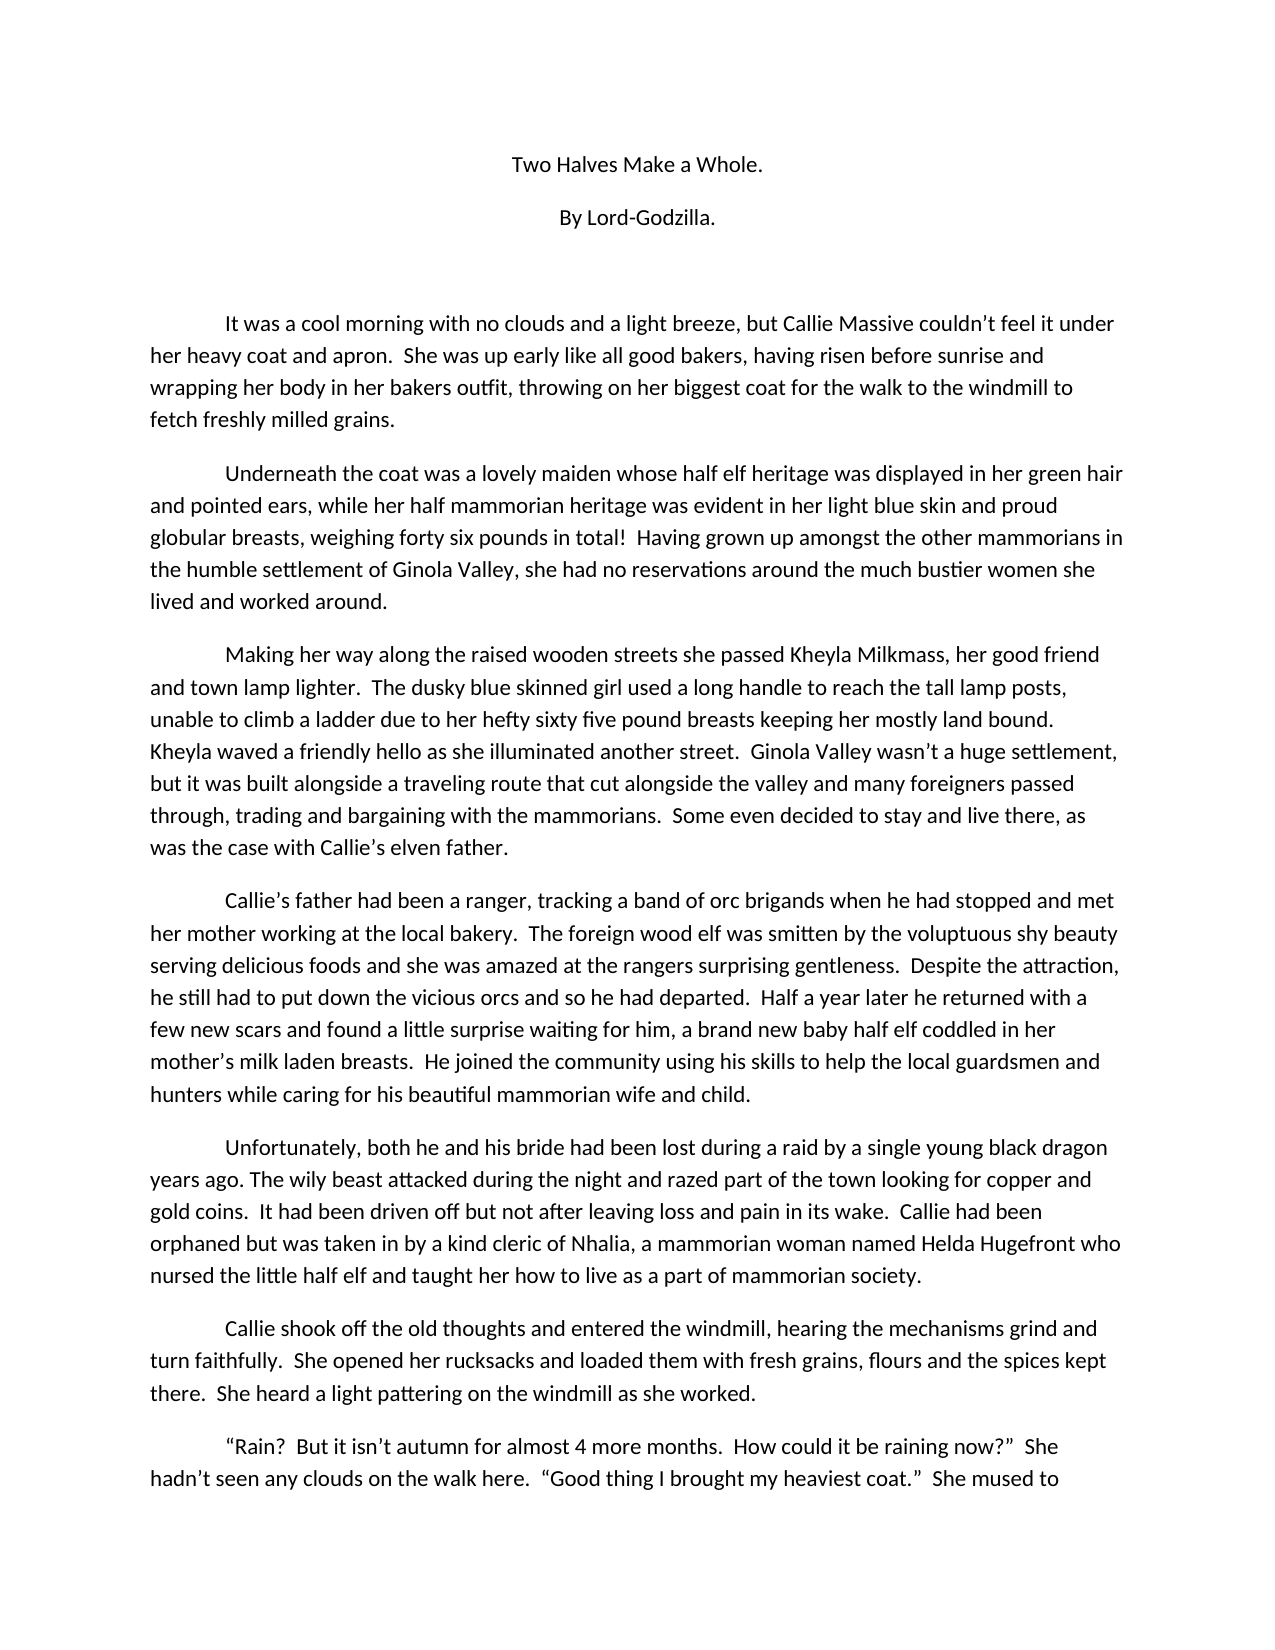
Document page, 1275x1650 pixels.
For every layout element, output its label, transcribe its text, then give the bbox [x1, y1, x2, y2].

text Callie’s father had been a ranger, tracking a band of orc brigands when he had stopped and met her mother working at the local bakery. The foreign wood elf was smitten by the voluptuous shy beauty serving delicious foods and she was amazed at the rangers surprising gentleness. Despite the attraction, he still had to put down the vicious orcs and so he had departed. Half a year later he returned with a few new scars and found a little surprise waiting for him, a brand new baby half elf coddled in her mother’s milk laden breasts. He joined the community using his skills to help the local guardsmen and hunters while caring for his beautiful mammorian wife and child. [150, 887, 1125, 1108]
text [150, 1432, 1125, 1492]
text By Lord-Godzilla. [150, 203, 1125, 231]
text Underneath the coat was a lovely maiden whose half elf heritage was displayed in her green hair and pointed ears, while her half mammorian heritage was evident in her light blue skin and proud globular breasts, weighing forty six pounds in total! Having grown up amongst the other mammorians in the humble settlement of Ginola Valley, she had no reservations around the much bustier women she lived and worked around. [150, 459, 1125, 615]
text Making her way along the raised wooden streets she passed Kheyla Milkmass, her good friend and town lamp lighter. The dusky blue skinned girl used a long handle to reach the tall lamp posts, unable to climb a ladder due to her hefty sixty five pound breasts keeping her mostly land bound. Kheyla waved a friendly hello as she illuminated another street. Ginola Valley wasn’t a huge settlement, but it was built alongside a traveling route that cut alongside the valley and many foreigners passed through, trading and bargaining with the mammorians. Some even decided to stay and live there, as was the case with Callie’s elven father. [150, 640, 1125, 862]
text Two Halves Make a Whole. [150, 150, 1125, 178]
text Unfortunately, both he and his bride had been lost during a raid by a single young black dragon years ago. The wily beast attacked during the night and razed part of the town looking for copper and gold coins. It had been driven off but not after leaving loss and pain in its wake. Callie had been orphaned but was taken in by a kind cleric of Nhalia, a mammorian woman named Helda Hugefront who nursed the little half elf and taught her how to live as a part of mammorian society. [150, 1133, 1125, 1289]
text It was a cool morning with no clouds and a light breeze, but Callie Massive couldn’t feel it under her heavy coat and apron. She was up early like all good bakers, having risen before sunrise and wrapping her body in her bakers outfit, throwing on her biggest coat for the walk to the windmill to fetch freshly milled grains. [150, 309, 1125, 434]
text Callie shook off the old thoughts and entered the windmill, hearing the mechanisms grind and turn faithfully. She opened her rucksacks and loaded them with fresh grains, flours and the spices kept there. She heard a light pattering on the windmill as she worked. [150, 1314, 1125, 1407]
